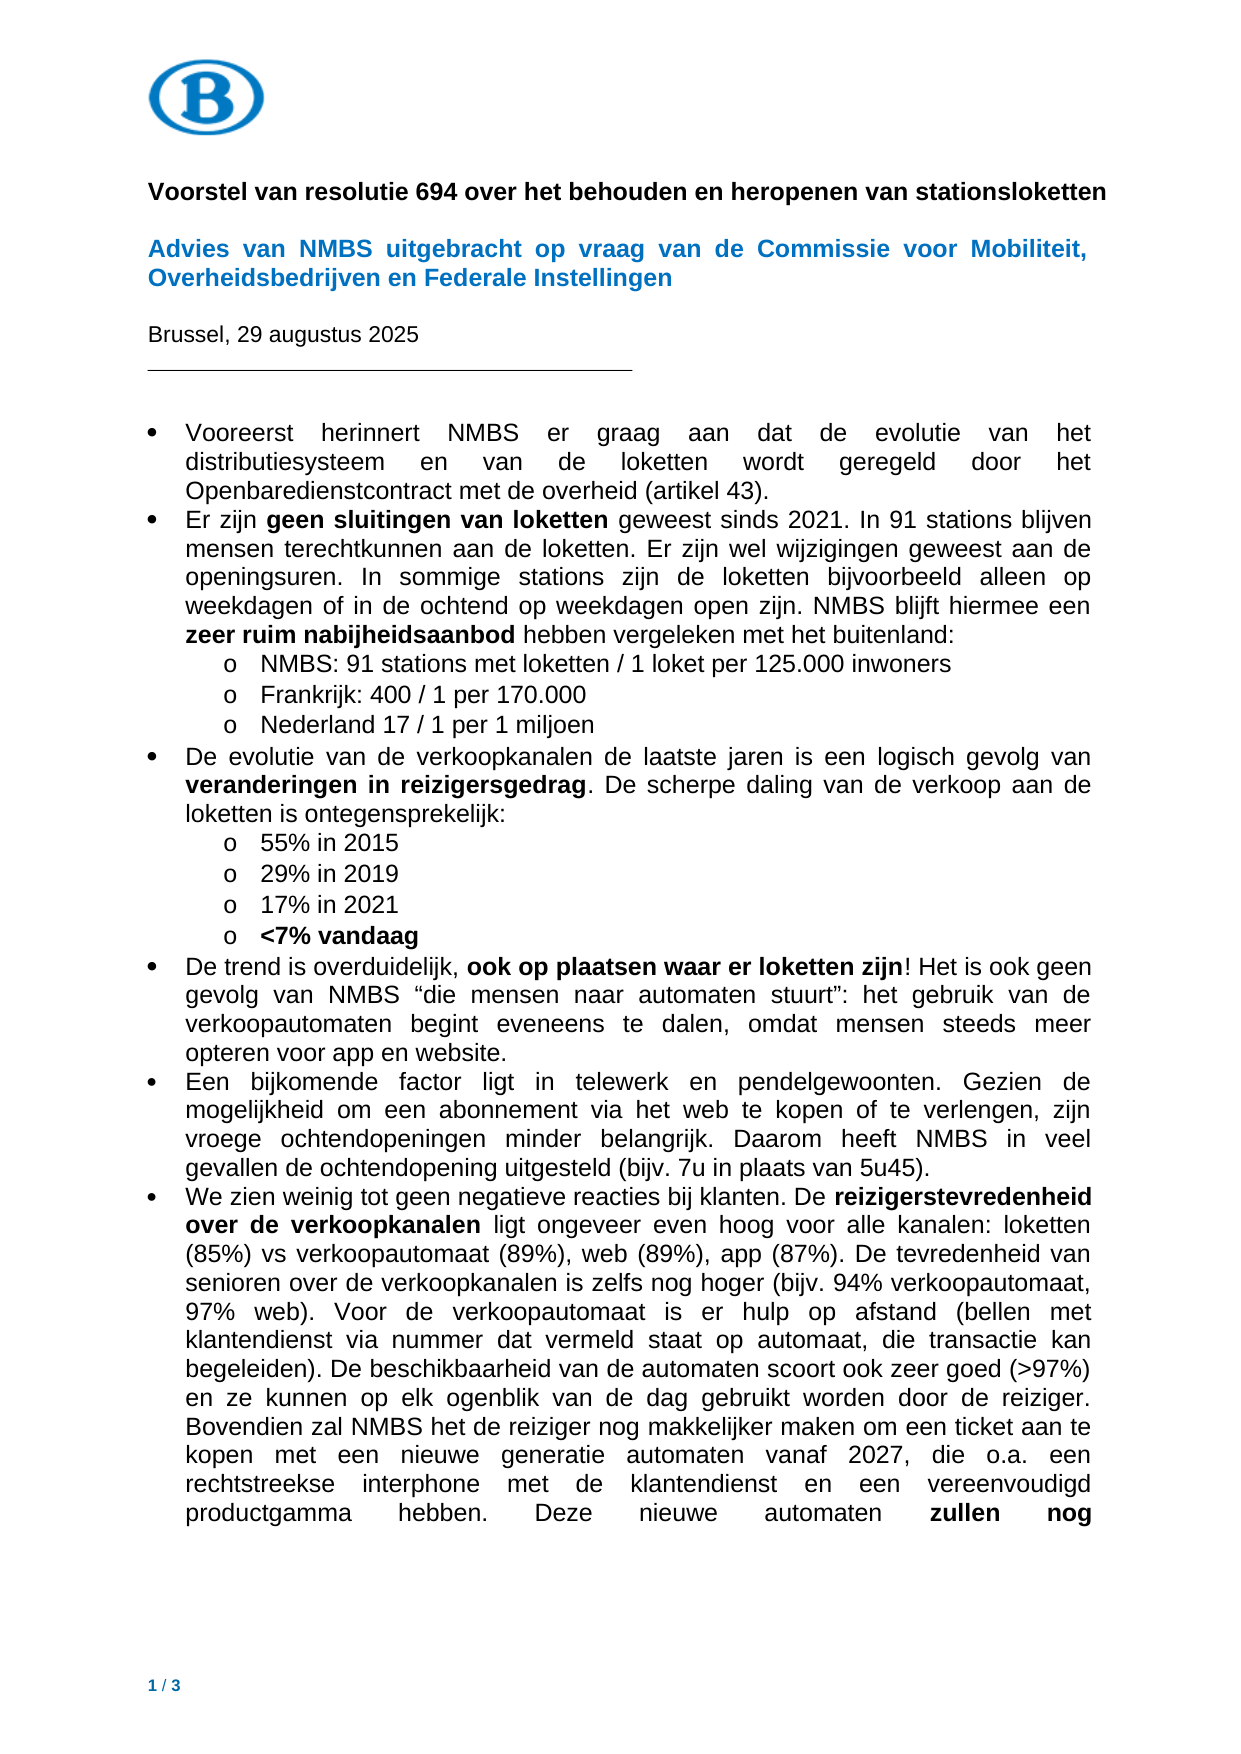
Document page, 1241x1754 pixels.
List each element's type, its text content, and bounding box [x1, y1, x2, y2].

list Er zijn geen sluitingen van loketten geweest sinds 2021. In 91 stations blijven mensen terechtkunnen aan de loketten. Er zijn wel wijzigingen geweest aan de openingsuren. In sommige stations zijn de loketten bijvoorbeeld alleen op weekdagen of in de ochtend op weekdagen open zijn. NMBS blijft hiermee een zeer ruim nabijheidsaanbod hebben vergeleken met het buitenland: [148, 505, 1092, 649]
list De trend is overduidelijk, ook op plaatsen waar er loketten zijn! Het is ook geen gevolg van NMBS “die mensen naar automaten stuurt”: het gebruik van de verkoopautomaten begint eveneens te dalen, omdat mensen steeds meer opteren voor app en website. [148, 952, 1092, 1067]
text Brussel, 29 augustus 2025 [148, 321, 1089, 347]
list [148, 1182, 1092, 1527]
list 55% in 2015 [223, 828, 1092, 859]
list NMBS: 91 stations met loketten / 1 loket per 125.000 inwoners [223, 649, 1092, 679]
subtitle Voorstel van resolutie 694 over het behouden en heropenen van stationsloketten [148, 177, 1122, 206]
list 17% in 2021 [223, 890, 1092, 921]
picture [147, 58, 266, 137]
list Nederland 17 / 1 per 1 miljoen [223, 711, 1092, 741]
list Vooreerst herinnert NMBS er graag aan dat de evolutie van het distributiesysteem en van de loketten wordt geregeld door het Openbaredienstcontract met de overheid (artikel 43). [148, 418, 1092, 505]
list Een bijkomende factor ligt in telewerk en pendelgewoonten. Gezien de mogelijkheid om een abonnement via het web te kopen of te verlengen, zijn vroege ochtendopeningen minder belangrijk. Daarom heeft NMBS in veel gevallen de ochtendopening uitgesteld (bijv. 7u in plaats van 5u45). [148, 1067, 1092, 1182]
text Advies van NMBS uitgebracht op vraag van de Commissie voor Mobiliteit, Overheidsbedrijven en Federale Instellingen [148, 234, 1089, 292]
list 29% in 2019 [223, 859, 1092, 890]
list <7% vandaag [223, 921, 1092, 952]
list De evolutie van de verkoopkanalen de laatste jaren is een logisch gevolg van veranderingen in reizigersgedrag. De scherpe daling van de verkoop aan de loketten is ontegensprekelijk: [148, 741, 1092, 828]
list Frankrijk: 400 / 1 per 170.000 [223, 679, 1092, 711]
text ______________________________________ [148, 347, 1092, 373]
